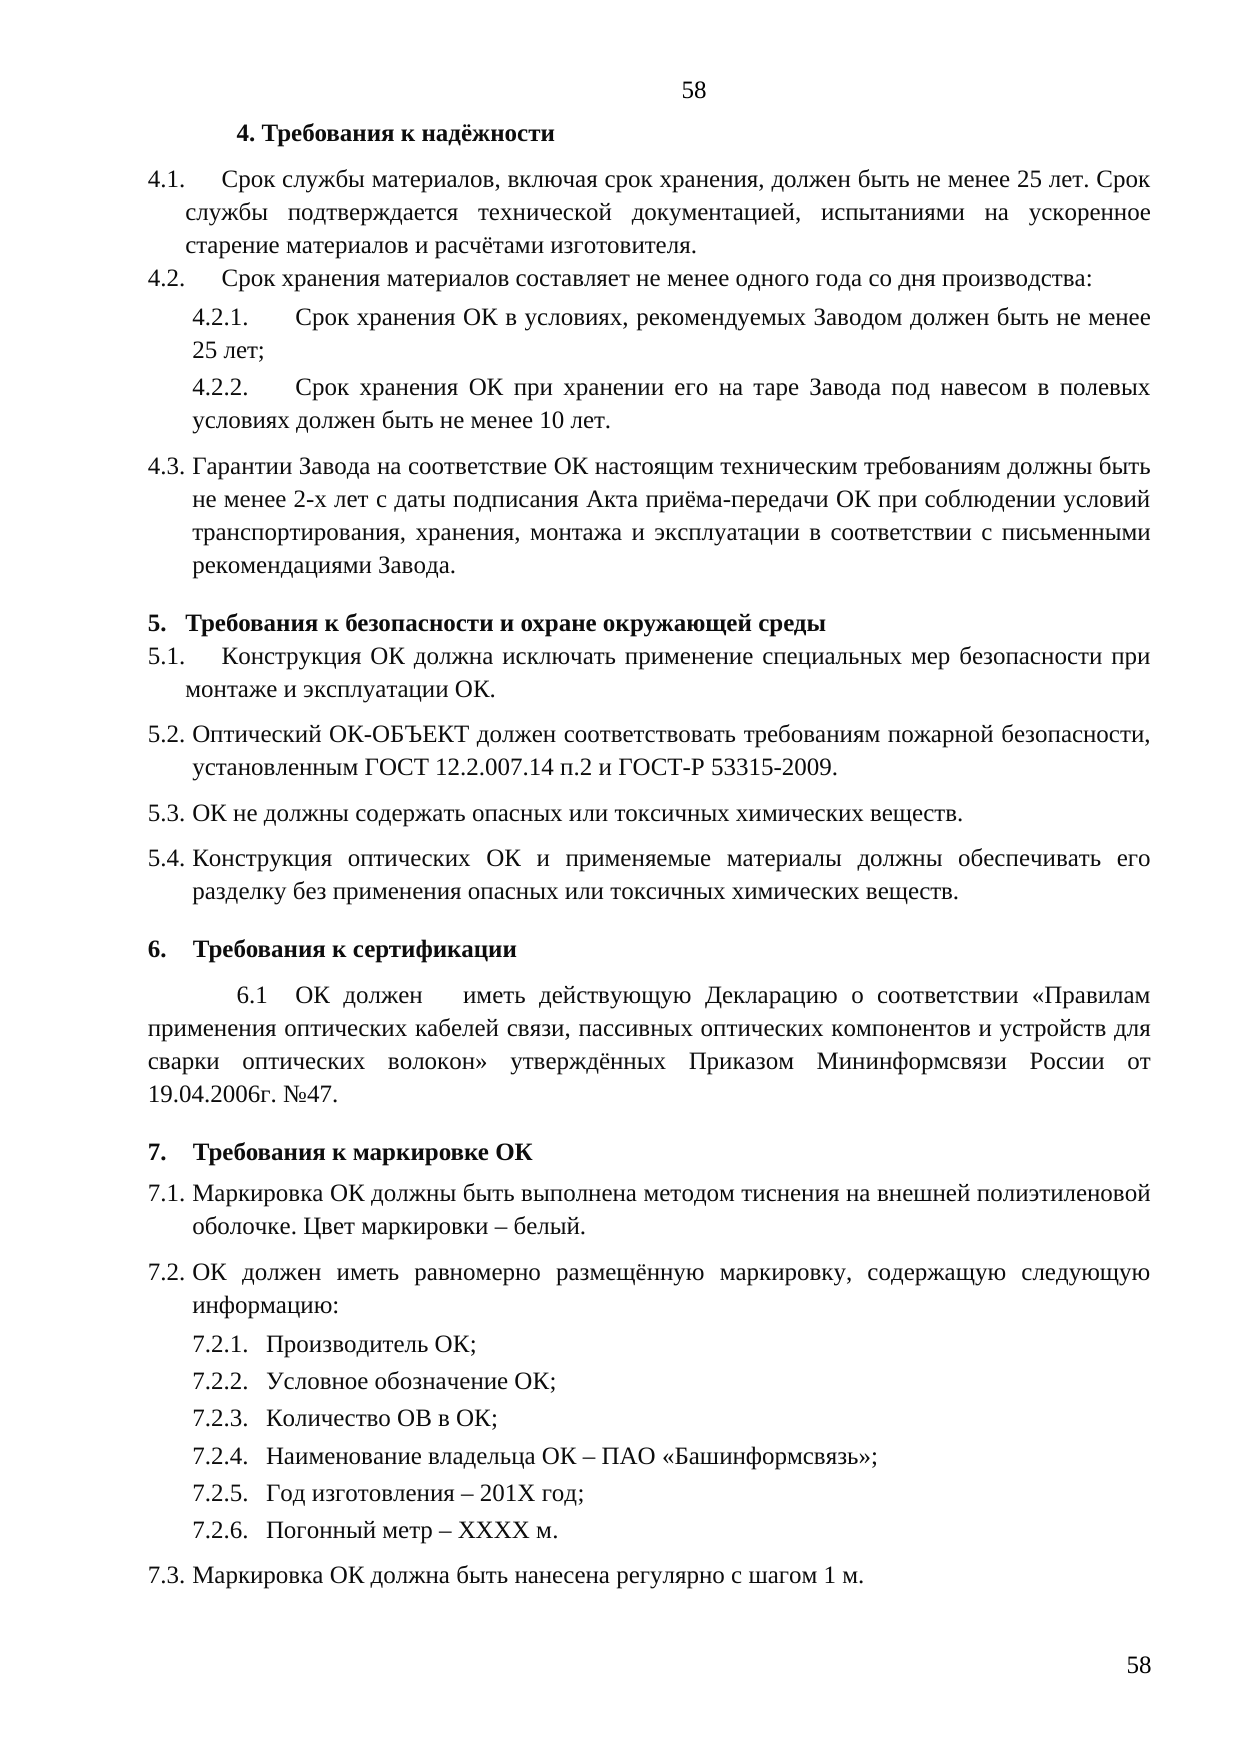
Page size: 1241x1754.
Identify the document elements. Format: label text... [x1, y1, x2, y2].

list Год изготовления – 201Х год; [192, 1478, 1152, 1507]
list Наименование владельца ОК – ПАО «Башинформсвязь»; [192, 1441, 1152, 1469]
list ОК должен иметь равномерно размещённую маркировку, содержащую следующую информацию: [148, 1257, 1152, 1319]
list Срок хранения материалов составляет не менее одного года со дня производства: [148, 263, 1152, 291]
list Требования к безопасности и охране окружающей среды [148, 608, 1152, 637]
list Производитель ОК; [192, 1329, 1152, 1358]
list ОК не должны содержать опасных или токсичных химических веществ. [148, 798, 1152, 827]
list Маркировка ОК должны быть выполнена методом тиснения на внешней полиэтиленовой оболочке. Цвет маркировки – белый. [148, 1178, 1152, 1240]
text 4. Требования к надёжности [148, 118, 1152, 147]
list Маркировка ОК должна быть нанесена регулярно с шагом 1 м. [148, 1561, 1152, 1589]
list Конструкция оптических ОК и применяемые материалы должны обеспечивать его разделку без применения опасных или токсичных химических веществ. [148, 843, 1152, 905]
list Конструкция ОК должна исключать применение специальных мер безопасности при монтаже и эксплуатации ОК. [148, 641, 1152, 703]
list Гарантии Завода на соответствие ОК настоящим техническим требованиям должны быть не менее 2-х лет с даты подписания Акта приёма-передачи ОК при соблюдении условий транспортирования, хранения, монтажа и эксплуатации в соответствии с письменными рекомендациями Завода. [148, 451, 1152, 578]
list Срок хранения ОК в условиях, рекомендуемых Заводом должен быть не менее 25 лет; [192, 302, 1152, 364]
list Требования к маркировке ОК [148, 1137, 1152, 1166]
list Условное обозначение ОК; [192, 1366, 1152, 1395]
text 6.1 ОК должен иметь действующую Декларацию о соответствии «Правилам применения оптических кабелей связи, пассивных оптических компонентов и устройств для сварки оптических волокон» утверждённых Приказом Мининформсвязи России от 19.04.2006г. №47. [148, 980, 1152, 1108]
list Погонный метр – ХХХХ м. [192, 1515, 1152, 1544]
list Срок службы материалов, включая срок хранения, должен быть не менее 25 лет. Срок службы подтверждается технической документацией, испытаниями на ускоренное старение материалов и расчётами изготовителя. [148, 164, 1152, 258]
list Срок хранения ОК при хранении его на таре Завода под навесом в полевых условиях должен быть не менее 10 лет. [192, 372, 1152, 434]
list Оптический ОК-ОБЪЕКТ должен соответствовать требованиям пожарной безопасности, установленным ГОСТ 12.2.007.14 п.2 и ГОСТ-Р 53315-2009. [148, 719, 1152, 781]
list Требования к сертификации [148, 934, 1152, 963]
list Количество ОВ в ОК; [192, 1403, 1152, 1432]
